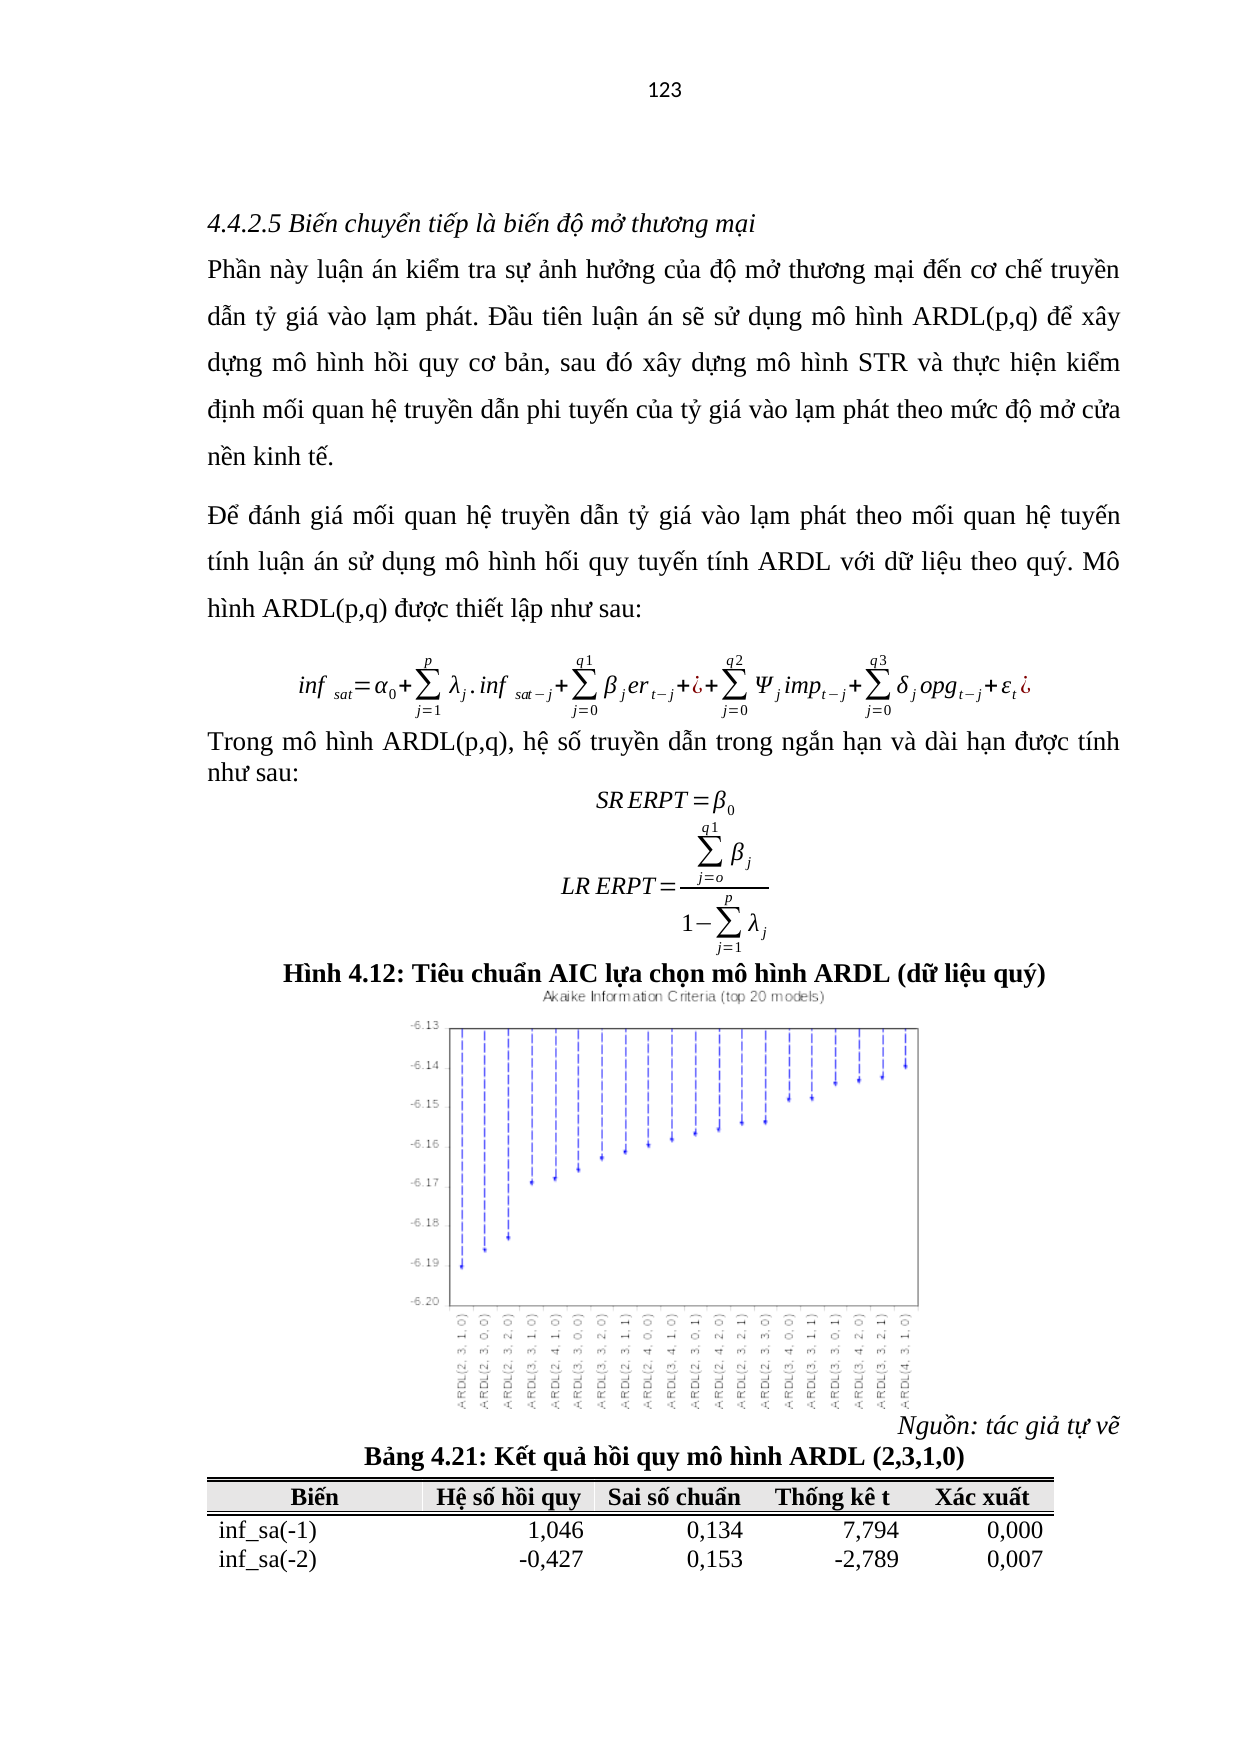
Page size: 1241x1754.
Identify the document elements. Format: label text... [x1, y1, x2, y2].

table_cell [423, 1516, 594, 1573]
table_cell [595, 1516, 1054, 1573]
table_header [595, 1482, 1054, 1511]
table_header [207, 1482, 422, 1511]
text Hình 4.12: Tiêu chuẩn AIC lựa chọn mô hình ARDL (dữ liệu quý) [207, 957, 1122, 988]
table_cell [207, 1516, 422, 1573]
text Trong mô hình ARDL(p,q), hệ số truyền dẫn trong ngắn hạn và dài hạn được tính như sau: [207, 725, 1122, 787]
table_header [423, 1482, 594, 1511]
text Để đánh giá mối quan hệ truyền dẫn tỷ giá vào lạm phát theo mối quan hệ tuyến tính luận án sử dụng mô hình hối quy tuyến tính ARDL với dữ liệu theo quý. Mô hình ARDL(p,q) được thiết lập như sau: [207, 499, 1122, 623]
subtitle 4.4.2.5 Biến chuyển tiếp là biến độ mở thương mại [207, 207, 1122, 238]
text Nguồn: tác giả tự vẽ [207, 1409, 1122, 1440]
text Phần này luận án kiểm tra sự ảnh hưởng của độ mở thương mại đến cơ chế truyền dẫn tỷ giá vào lạm phát. Đầu tiên luận án sẽ sử dụng mô hình ARDL(p,q) để xây dựng mô hình hồi quy cơ bản, sau đó xây dựng mô hình STR và thực hiện kiểm định mối quan hệ truyền dẫn phi tuyến của tỷ giá vào lạm phát theo mức độ mở cửa nền kinh tế. [207, 253, 1122, 471]
text Bảng 4.21: Kết quả hồi quy mô hình ARDL (2,3,1,0) [207, 1440, 1122, 1471]
